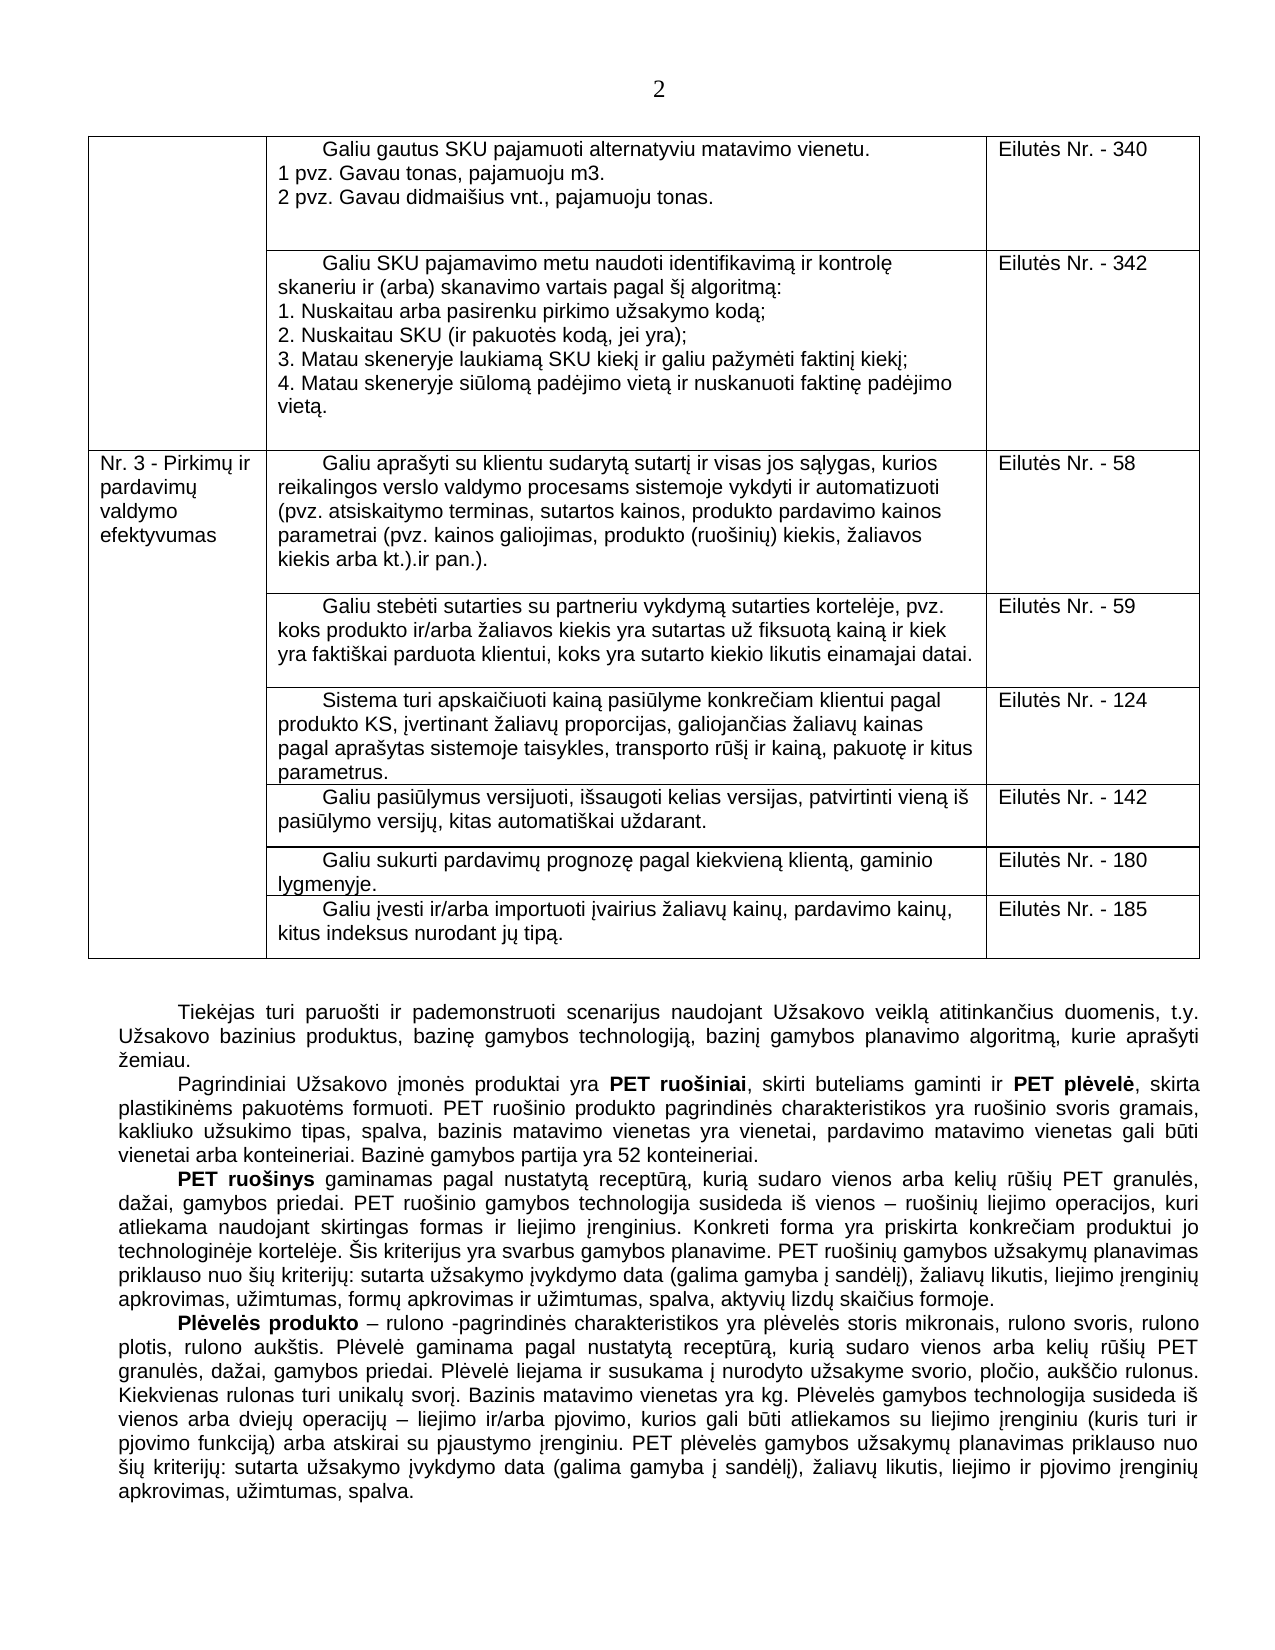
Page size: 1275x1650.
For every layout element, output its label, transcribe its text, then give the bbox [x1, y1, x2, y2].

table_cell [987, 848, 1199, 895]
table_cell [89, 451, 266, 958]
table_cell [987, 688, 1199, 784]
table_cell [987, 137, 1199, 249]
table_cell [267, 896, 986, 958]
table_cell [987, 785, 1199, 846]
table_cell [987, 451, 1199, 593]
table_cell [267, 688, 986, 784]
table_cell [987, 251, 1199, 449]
text Plėvelės produkto – rulono -pagrindinės charakteristikos yra plėvelės storis mikronais, rulono svoris, rulono plotis, rulono aukštis. Plėvelė gaminama pagal nustatytą receptūrą, kurią sudaro vienos arba kelių rūšių PET granulės, dažai, gamybos priedai. Plėvelė liejama ir susukama į nurodyto užsakyme svorio, pločio, aukščio rulonus. Kiekvienas rulonas turi unikalų svorį. Bazinis matavimo vienetas yra kg. Plėvelės gamybos technologija susideda iš vienos arba dviejų operacijų – liejimo ir/arba pjovimo, kurios gali būti atliekamos su liejimo įrenginiu (kuris turi ir pjovimo funkciją) arba atskirai su pjaustymo įrenginiu. PET plėvelės gamybos užsakymų planavimas priklauso nuo šių kriterijų: sutarta užsakymo įvykdymo data (galima gamyba į sandėlį), žaliavų likutis, liejimo ir pjovimo įrenginių apkrovimas, užimtumas, spalva. [118, 1311, 1200, 1503]
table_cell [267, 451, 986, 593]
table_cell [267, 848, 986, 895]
text Tiekėjas turi paruošti ir pademonstruoti scenarijus naudojant Užsakovo veiklą atitinkančius duomenis, t.y. Užsakovo bazinius produktus, bazinę gamybos technologiją, bazinį gamybos planavimo algoritmą, kurie aprašyti žemiau. [118, 999, 1200, 1071]
text PET ruošinys gaminamas pagal nustatytą receptūrą, kurią sudaro vienos arba kelių rūšių PET granulės, dažai, gamybos priedai. PET ruošinio gamybos technologija susideda iš vienos – ruošinių liejimo operacijos, kuri atliekama naudojant skirtingas formas ir liejimo įrenginius. Konkreti forma yra priskirta konkrečiam produktui jo technologinėje kortelėje. Šis kriterijus yra svarbus gamybos planavime. PET ruošinių gamybos užsakymų planavimas priklauso nuo šių kriterijų: sutarta užsakymo įvykdymo data (galima gamyba į sandėlį), žaliavų likutis, liejimo įrenginių apkrovimas, užimtumas, formų apkrovimas ir užimtumas, spalva, aktyvių lizdų skaičius formoje. [118, 1167, 1200, 1311]
text Pagrindiniai Užsakovo įmonės produktai yra PET ruošiniai, skirti buteliams gaminti ir PET plėvelė, skirta plastikinėms pakuotėms formuoti. PET ruošinio produkto pagrindinės charakteristikos yra ruošinio svoris gramais, kakliuko užsukimo tipas, spalva, bazinis matavimo vienetas yra vienetai, pardavimo matavimo vienetas gali būti vienetai arba konteineriai. Bazinė gamybos partija yra 52 konteineriai. [118, 1071, 1200, 1167]
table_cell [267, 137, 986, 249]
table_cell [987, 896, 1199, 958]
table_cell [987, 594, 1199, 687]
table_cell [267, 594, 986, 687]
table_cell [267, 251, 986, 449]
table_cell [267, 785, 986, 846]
